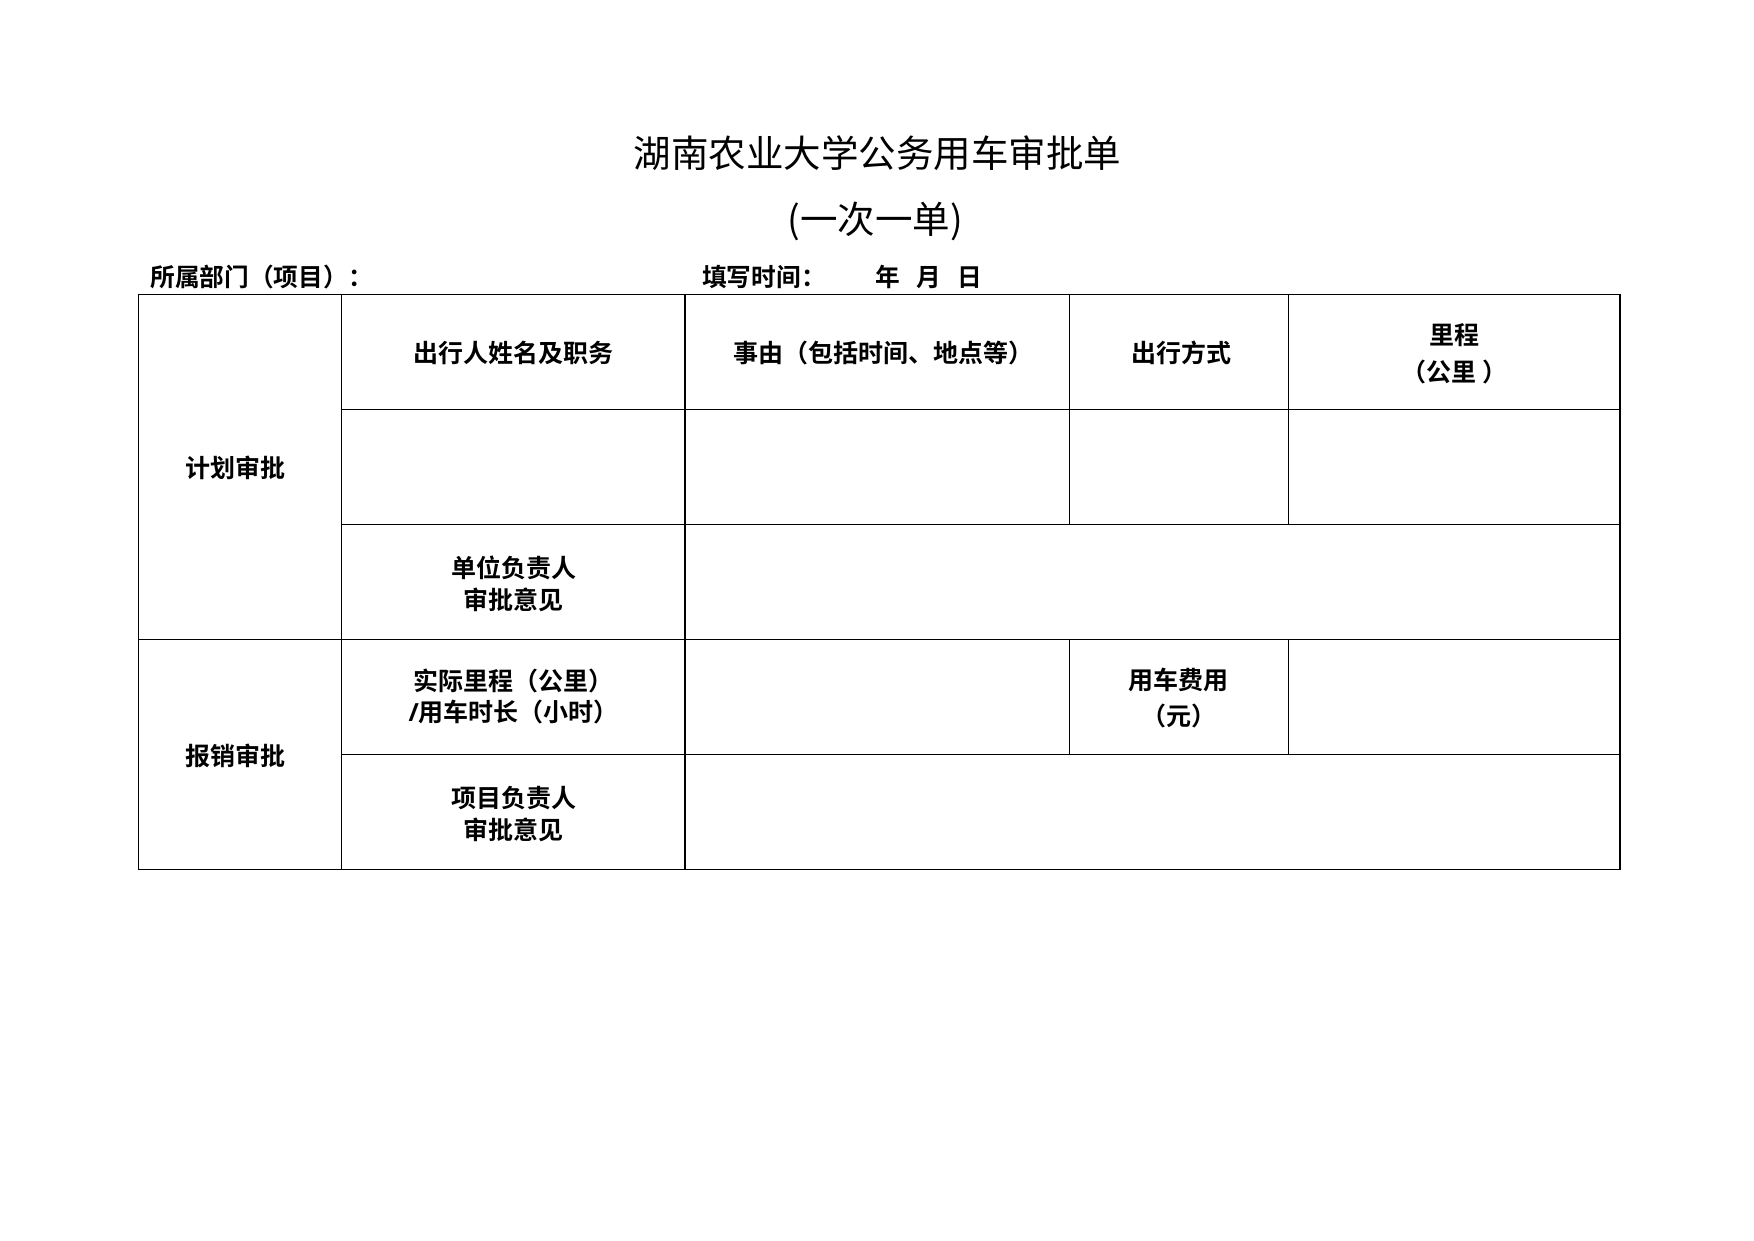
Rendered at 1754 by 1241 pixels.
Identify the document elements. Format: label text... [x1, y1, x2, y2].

text 湖南农业大学公务用车审批单 [127, 114, 1627, 181]
table_cell [686, 755, 1619, 869]
table_header 计划审批 [139, 295, 341, 639]
text 所属部门（项目）： 填写时间： 年 月 日 [150, 257, 1627, 293]
table_header 出行人姓名及职务 [342, 295, 684, 409]
table_cell [1289, 410, 1619, 524]
text (一次一单) [600, 181, 1627, 246]
table_cell 项目负责人 审批意见 [342, 755, 684, 869]
table_cell 实际里程（公里） /用车时长（小时） [342, 640, 684, 754]
table_cell [686, 525, 1619, 639]
table_cell 报销审批 [139, 640, 341, 869]
table_cell [1289, 640, 1619, 754]
table_cell [686, 410, 1069, 524]
table_header 出行方式 [1070, 295, 1288, 409]
table_cell 用车费用 （元） [1070, 640, 1288, 754]
table_cell [1070, 410, 1288, 524]
table_cell [686, 640, 1069, 754]
table_cell 单位负责人 审批意见 [342, 525, 684, 639]
table_header 里程 （公里 ） [1289, 295, 1619, 409]
table_header 事由（包括时间、地点等） [686, 295, 1069, 409]
table_cell [342, 410, 684, 524]
